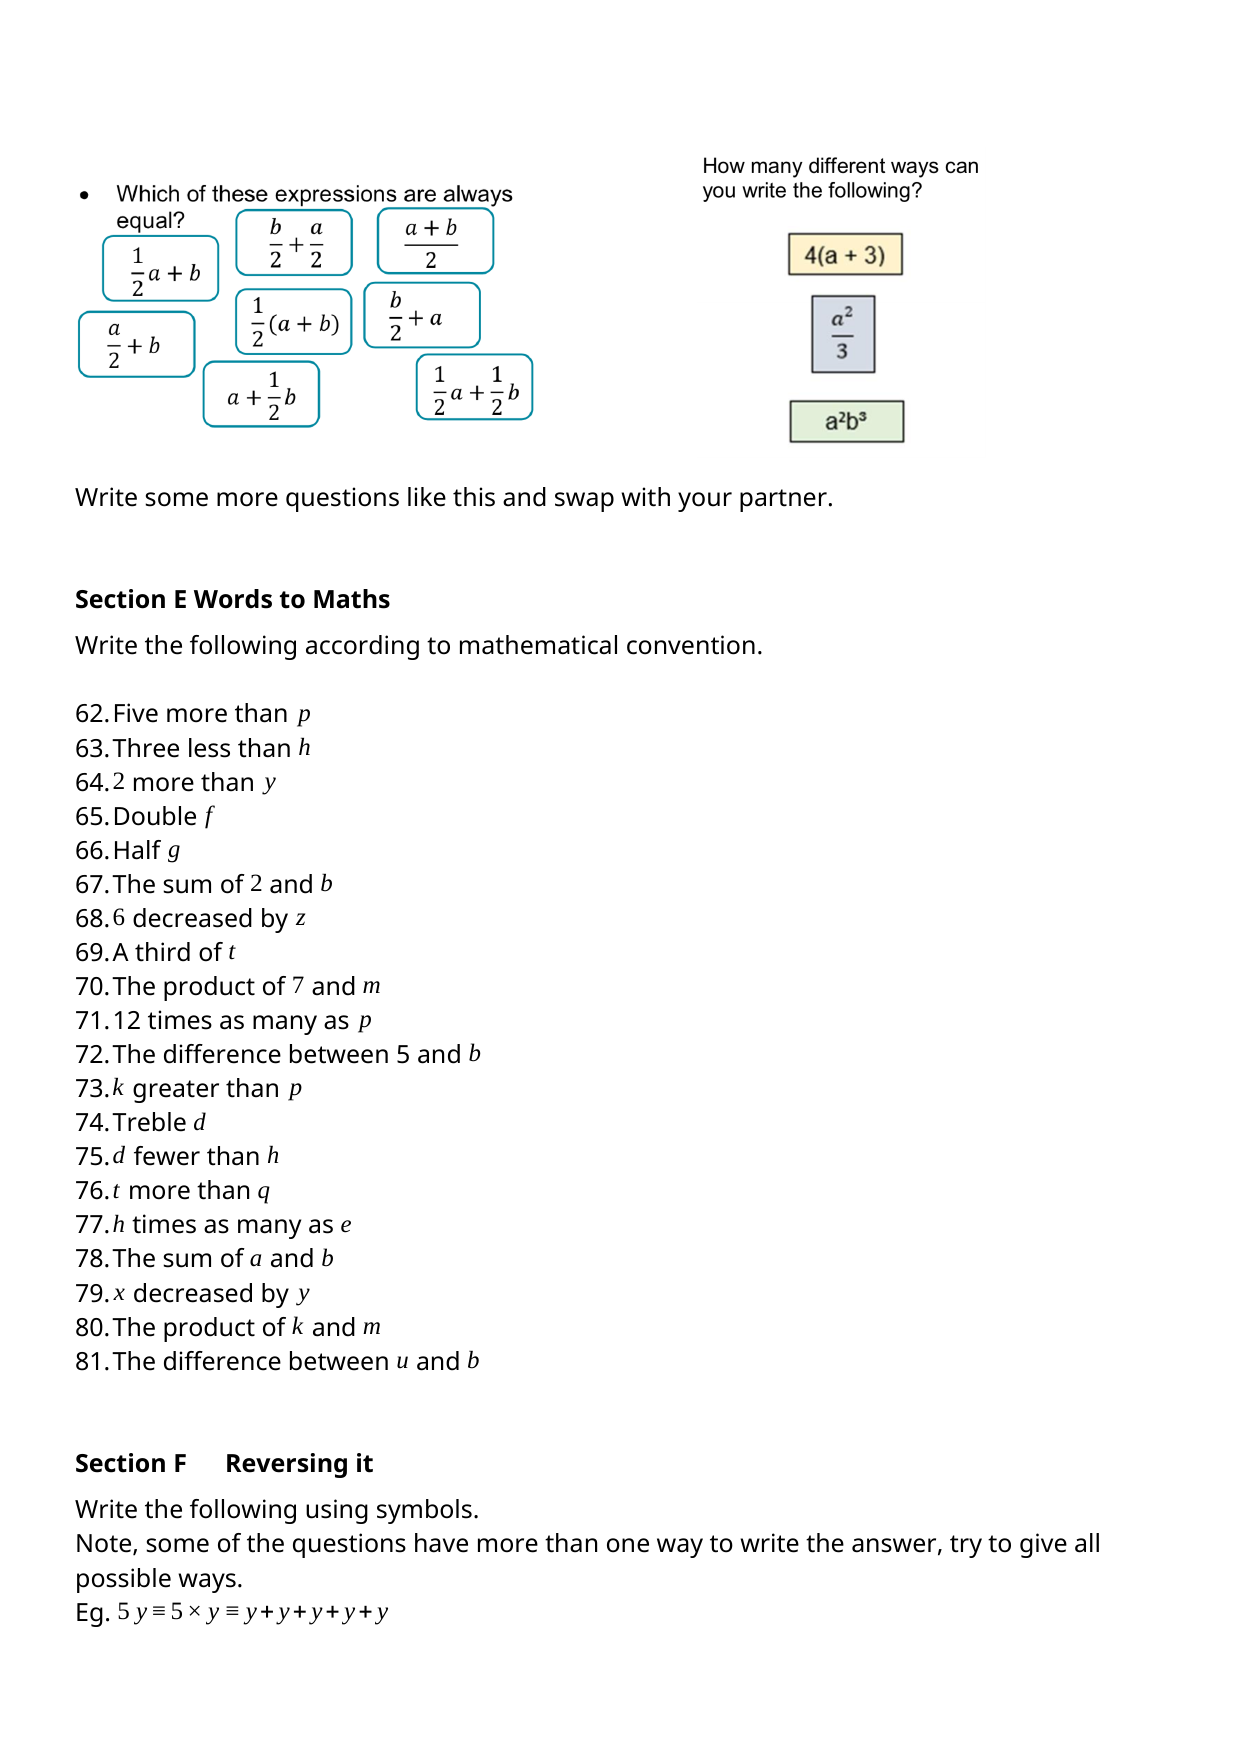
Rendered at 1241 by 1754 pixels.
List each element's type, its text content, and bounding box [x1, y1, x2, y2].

list Treble [75, 1105, 1165, 1139]
list more than [75, 1173, 1165, 1207]
list The product of and [75, 1309, 1165, 1343]
subtitle Section E Words to Maths [75, 581, 1165, 616]
text Write the following according to mathematical convention. [75, 628, 1165, 662]
list The sum of and [75, 866, 1165, 901]
list The difference between and [75, 1343, 1165, 1377]
text Write some more questions like this and swap with your partner. [75, 479, 1165, 513]
picture [696, 147, 986, 458]
list times as many as [75, 1207, 1165, 1241]
list decreased by [75, 1275, 1165, 1309]
list Half [75, 832, 1165, 866]
list more than [75, 764, 1165, 798]
text Eg. [75, 1594, 1165, 1628]
list The difference between 5 and [75, 1037, 1165, 1071]
list 12 times as many as [75, 1003, 1165, 1037]
list Five more than [75, 696, 1165, 730]
list decreased by [75, 901, 1165, 934]
list greater than [75, 1071, 1165, 1105]
picture [75, 177, 544, 446]
subtitle Section F Reversing it [75, 1446, 1165, 1479]
list Double [75, 798, 1165, 832]
text Note, some of the questions have more than one way to write the answer, try to give all possible ways. [75, 1526, 1165, 1594]
list A third of [75, 934, 1165, 969]
list Three less than [75, 730, 1165, 764]
list The product of and [75, 969, 1165, 1003]
list The sum of and [75, 1241, 1165, 1275]
list fewer than [75, 1139, 1165, 1173]
text Write the following using symbols. [75, 1492, 1165, 1526]
